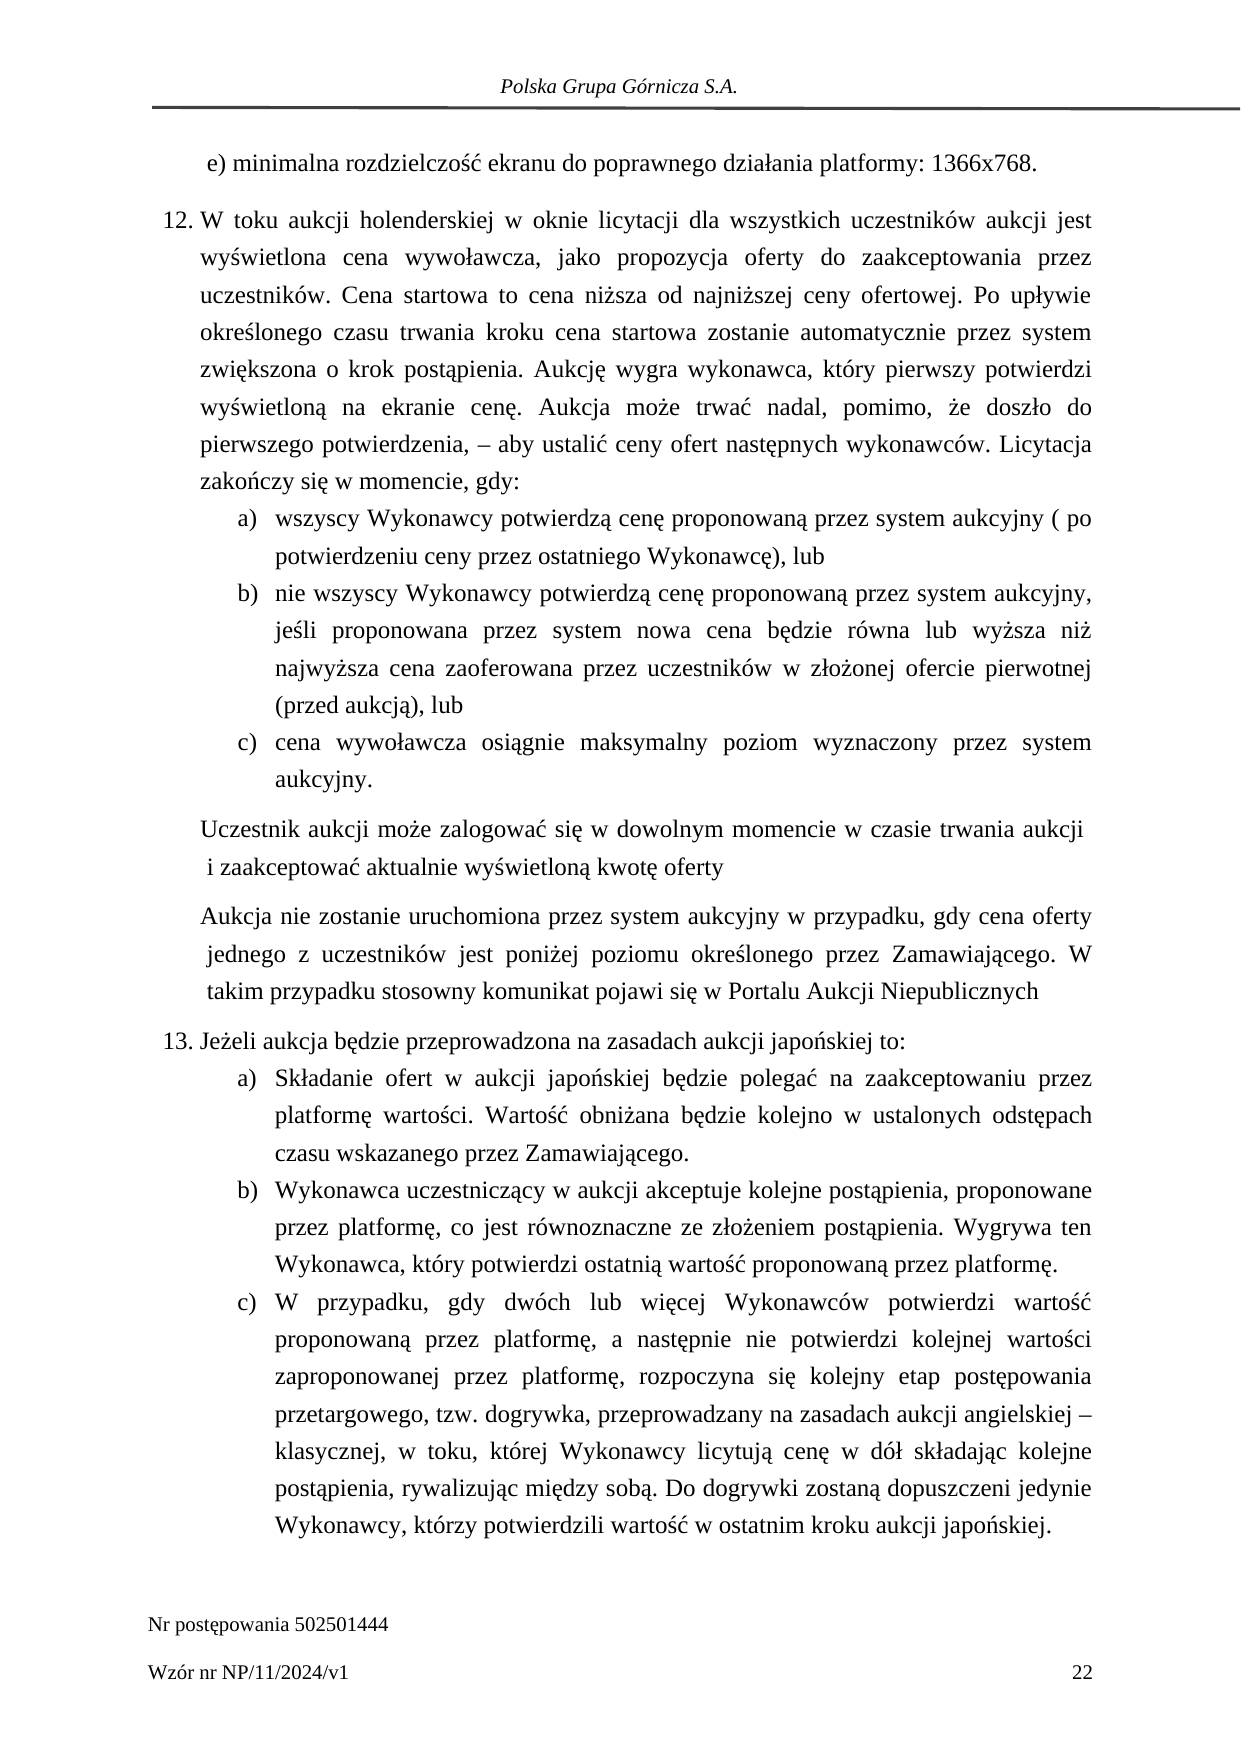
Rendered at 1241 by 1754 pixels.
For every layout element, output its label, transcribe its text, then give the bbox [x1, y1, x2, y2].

text Aukcja nie zostanie uruchomiona przez system aukcyjny w przypadku, gdy cena oferty jednego z uczestników jest poniżej poziomu określonego przez Zamawiającego. W takim przypadku stosowny komunikat pojawi się w Portalu Aukcji Niepublicznych [200, 901, 1093, 1005]
list e) minimalna rozdzielczość ekranu do poprawnego działania platformy: 1366x768. [207, 148, 1093, 176]
list Wykonawca uczestniczący w aukcji akceptuje kolejne postąpienia, proponowane przez platformę, co jest równoznaczne ze złożeniem postąpienia. Wygrywa ten Wykonawca, który potwierdzi ostatnią wartość proponowaną przez platformę. [237, 1175, 1093, 1278]
text Uczestnik aukcji może zalogować się w dowolnym momencie w czasie trwania aukcji i zaakceptować aktualnie wyświetloną kwotę oferty [200, 814, 1093, 880]
list W przypadku, gdy dwóch lub więcej Wykonawców potwierdzi wartość proponowaną przez platformę, a następnie nie potwierdzi kolejnej wartości zaproponowanej przez platformę, rozpoczyna się kolejny etap postępowania przetargowego, tzw. dogrywka, przeprowadzany na zasadach aukcji angielskiej – klasycznej, w toku, której Wykonawcy licytują cenę w dół składając kolejne postąpienia, rywalizując między sobą. Do dogrywki zostaną dopuszczeni jedynie Wykonawcy, którzy potwierdzili wartość w ostatnim kroku aukcji japońskiej. [237, 1287, 1093, 1539]
list cena wywoławcza osiągnie maksymalny poziom wyznaczony przez system aukcyjny. [237, 727, 1093, 793]
list Składanie ofert w aukcji japońskiej będzie polegać na zaakceptowaniu przez platformę wartości. Wartość obniżana będzie kolejno w ustalonych odstępach czasu wskazanego przez Zamawiającego. [237, 1063, 1093, 1166]
list wszyscy Wykonawcy potwierdzą cenę proponowaną przez system aukcyjny ( po potwierdzeniu ceny przez ostatniego Wykonawcę), lub [237, 503, 1093, 569]
list W toku aukcji holenderskiej w oknie licytacji dla wszystkich uczestników aukcji jest wyświetlona cena wywoławcza, jako propozycja oferty do zaakceptowania przez uczestników. Cena startowa to cena niższa od najniższej ceny ofertowej. Po upływie określonego czasu trwania kroku cena startowa zostanie automatycznie przez system zwiększona o krok postąpienia. Aukcję wygra wykonawca, który pierwszy potwierdzi wyświetloną na ekranie cenę. Aukcja może trwać nadal, pomimo, że doszło do pierwszego potwierdzenia, – aby ustalić ceny ofert następnych wykonawców. Licytacja zakończy się w momencie, gdy: [162, 205, 1093, 495]
list Jeżeli aukcja będzie przeprowadzona na zasadach aukcji japońskiej to: [162, 1026, 1093, 1054]
list nie wszyscy Wykonawcy potwierdzą cenę proponowaną przez system aukcyjny, jeśli proponowana przez system nowa cena będzie równa lub wyższa niż najwyższa cena zaoferowana przez uczestników w złożonej ofercie pierwotnej (przed aukcją), lub [237, 578, 1093, 719]
